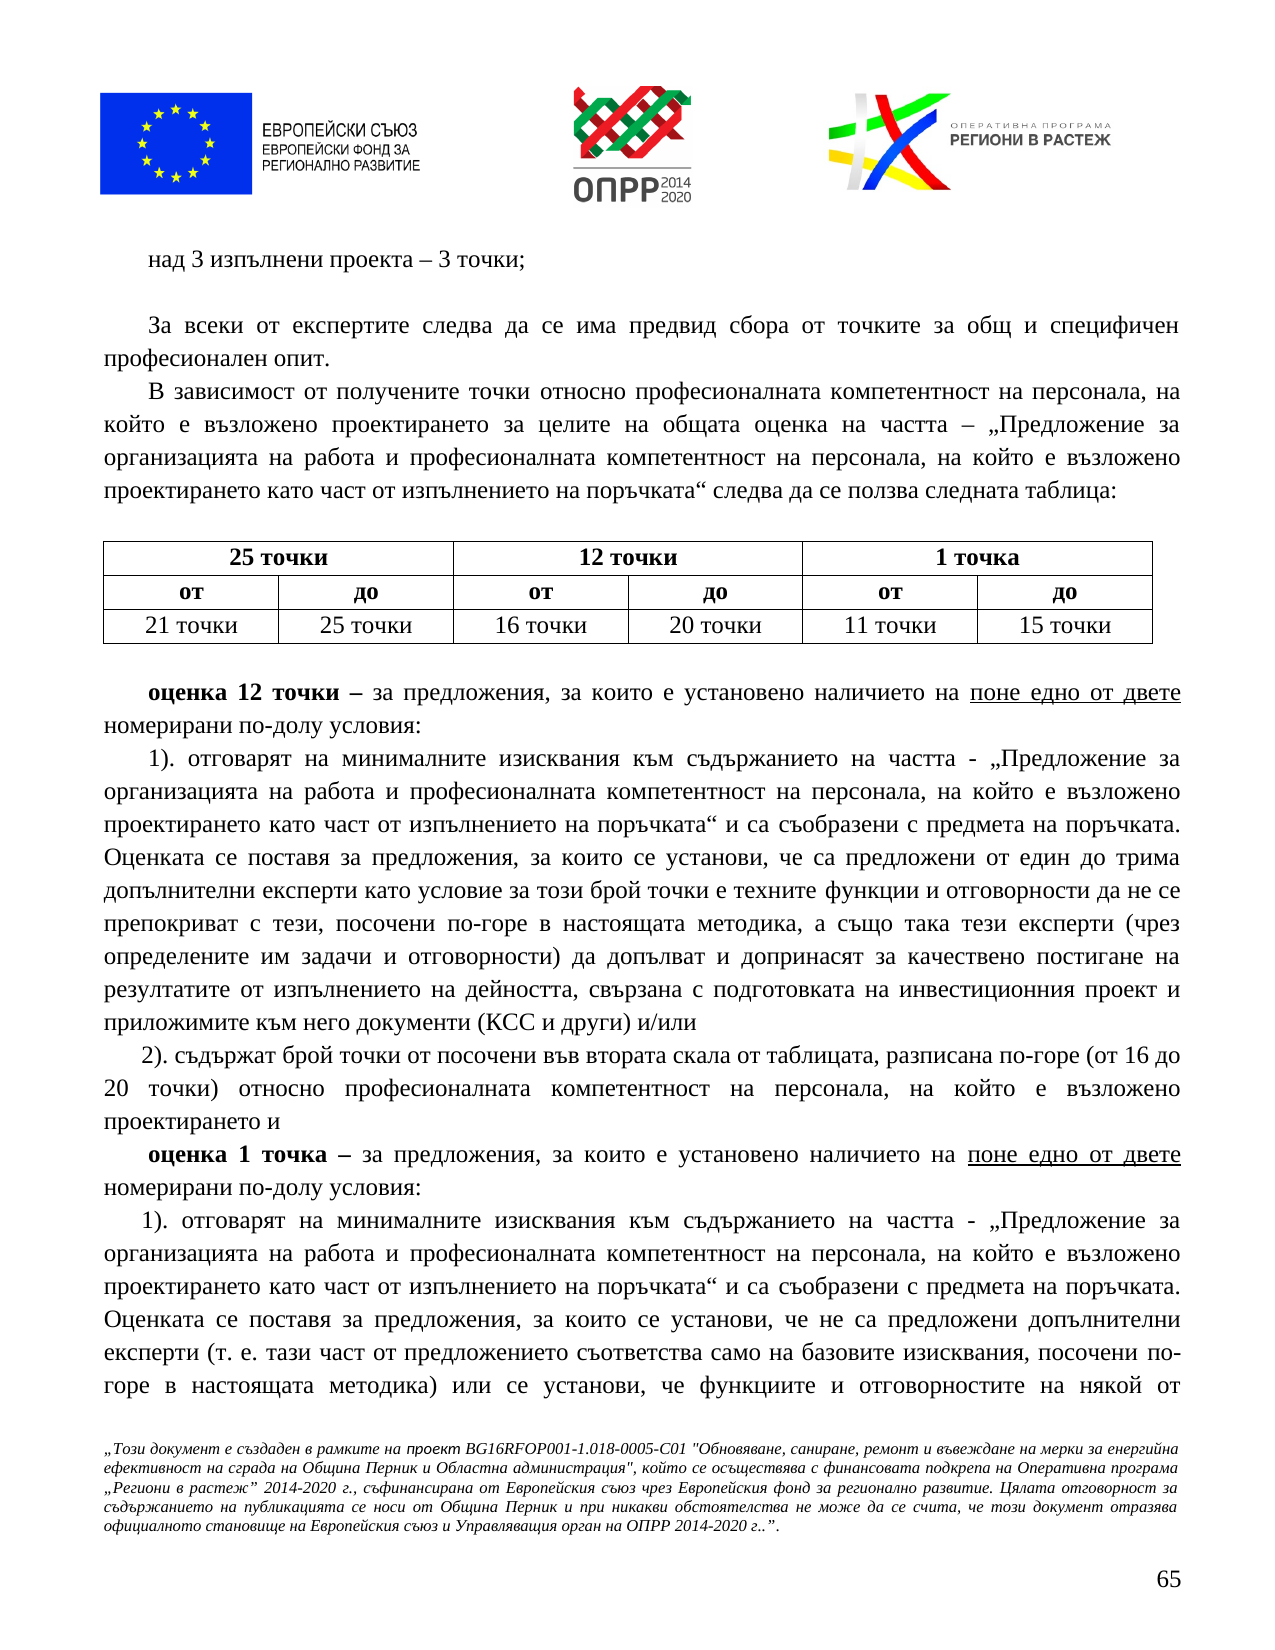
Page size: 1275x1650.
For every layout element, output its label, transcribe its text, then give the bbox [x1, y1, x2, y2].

text 1). отговарят на минималните изисквания към съдържанието на частта - „Предложение за организацията на работа и професионалната компетентност на персонала, на който е възложено проектирането като част от изпълнението на поръчката“ и са съобразени с предмета на поръчката. Оценката се поставя за предложения, за които се установи, че са предложени от един до трима допълнителни експерти като условие за този брой точки е техните функции и отговорности да не се препокриват с тези, посочени по-горе в настоящата методика, а също така тези експерти (чрез определените им задачи и отговорности) да допълват и допринасят за качествено постигане на резултатите от изпълнението на дейността, свързана с подготовката на инвестиционния проект и приложимите към него документи (КСС и други) и/или [103, 743, 1181, 1036]
text 2). съдържат брой точки от посочени във втората скала от таблицата, разписана по-горе (от 16 до 20 точки) относно професионалната компетентност на персонала, на който е възложено проектирането и [103, 1040, 1181, 1135]
table_cell от [454, 576, 628, 609]
table_cell 20 точки [629, 610, 802, 643]
table_cell до [629, 576, 802, 609]
table_header 25 точки [104, 542, 453, 575]
text За всеки от експертите следва да се има предвид сбора от точките за общ и специфичен професионален опит. [103, 310, 1181, 371]
table_cell от [104, 576, 278, 609]
table_cell 25 точки [279, 610, 453, 643]
picture [813, 86, 1132, 197]
picture [573, 86, 694, 208]
table_cell 11 точки [803, 610, 977, 643]
text оценка 12 точки – за предложения, за които е установено наличието на поне едно от двете номерирани по-долу условия: [103, 677, 1181, 739]
table_cell 21 точки [104, 610, 278, 643]
table_cell от [803, 576, 977, 609]
table_cell 16 точки [454, 610, 628, 643]
table_cell до [279, 576, 453, 609]
table_header 12 точки [454, 542, 802, 575]
picture [85, 81, 448, 208]
text над 3 изпълнени проекта – 3 точки; [103, 244, 1181, 272]
table_header 1 точка [803, 542, 1152, 575]
table_cell 15 точки [978, 610, 1152, 643]
text В зависимост от получените точки относно професионалната компетентност на персонала, на който е възложено проектирането за целите на общата оценка на частта – „Предложение за организацията на работа и професионалната компетентност на персонала, на който е възложено проектирането като част от изпълнението на поръчката“ следва да се ползва следната таблица: [103, 376, 1181, 503]
text оценка 1 точка – за предложения, за които е установено наличието на поне едно от двете номерирани по-долу условия: [103, 1139, 1181, 1201]
table_cell до [978, 576, 1152, 609]
